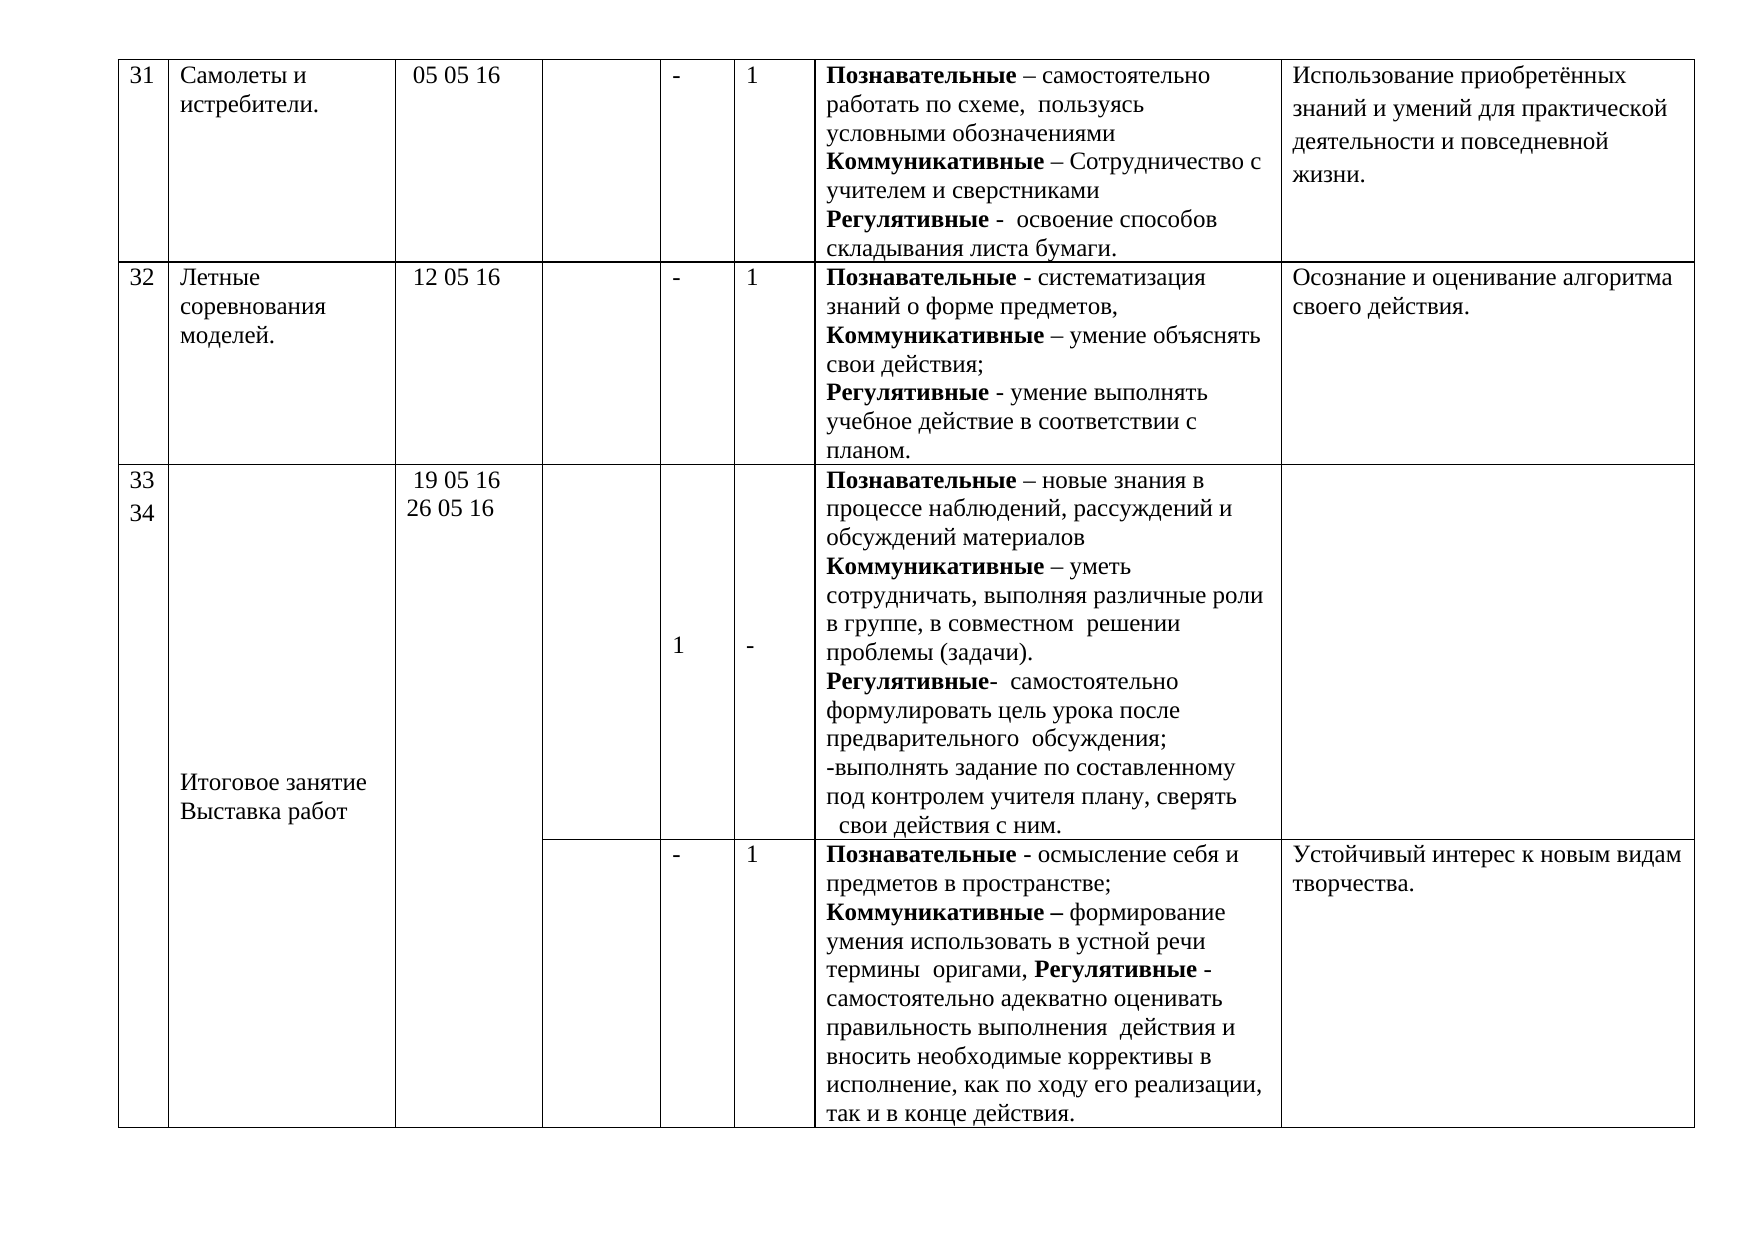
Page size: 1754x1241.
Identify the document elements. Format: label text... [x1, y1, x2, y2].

table_cell 1 [735, 263, 814, 464]
table_cell 1 [735, 840, 814, 1127]
table_cell 05 05 16 [396, 60, 542, 261]
table_cell Познавательные – самостоятельно работать по схеме, пользуясь условными обозначениями Коммуникативные – Сотрудничество с учителем и сверстниками Регулятивные - освоение способов складывания листа бумаги. [816, 60, 1281, 261]
table_cell Осознание и оценивание алгоритма своего действия. [1282, 263, 1694, 464]
table_cell Итоговое занятие Выставка работ [169, 465, 395, 1127]
table_cell - [661, 263, 734, 464]
table_cell Устойчивый интерес к новым видам творчества. [1282, 840, 1694, 1127]
table_cell - [735, 465, 814, 838]
table_cell Познавательные – новые знания в процессе наблюдений, рассуждений и обсуждений материалов Коммуникативные – уметь сотрудничать, выполняя различные роли в группе, в совместном решении проблемы (задачи). Регулятивные- самостоятельно формулировать цель урока после предварительного обсуждения; -выполнять задание по составленному под контролем учителя плану, сверять свои действия с ним. [816, 465, 1281, 838]
table_cell - [661, 840, 734, 1127]
table_cell [543, 465, 660, 838]
table_cell 1 [661, 465, 734, 838]
table_cell 12 05 16 [396, 263, 542, 464]
table_cell [543, 60, 660, 261]
table_cell 1 [735, 60, 814, 261]
table_cell Летные соревнования моделей. [169, 263, 395, 464]
table_cell Использование приобретённых знаний и умений для практической деятельности и повседневной жизни. [1282, 60, 1694, 261]
table_cell [543, 263, 660, 464]
table_cell [1282, 465, 1694, 838]
table_cell [543, 840, 660, 1127]
table_cell - [661, 60, 734, 261]
table_cell 31 [119, 60, 168, 261]
table_cell 33 34 [119, 465, 168, 1127]
table_cell 19 05 16 26 05 16 [396, 465, 542, 1127]
table_cell Самолеты и истребители. [169, 60, 395, 261]
table_cell Познавательные - систематизация знаний о форме предметов, Коммуникативные – умение объяснять свои действия; Регулятивные - умение выполнять учебное действие в соответствии с планом. [816, 263, 1281, 464]
table_cell Познавательные - осмысление себя и предметов в пространстве; Коммуникативные – формирование умения использовать в устной речи термины оригами, Регулятивные - самостоятельно адекватно оценивать правильность выполнения действия и вносить необходимые коррективы в исполнение, как по ходу его реализации, так и в конце действия. [816, 840, 1281, 1127]
table_cell 32 [119, 263, 168, 464]
